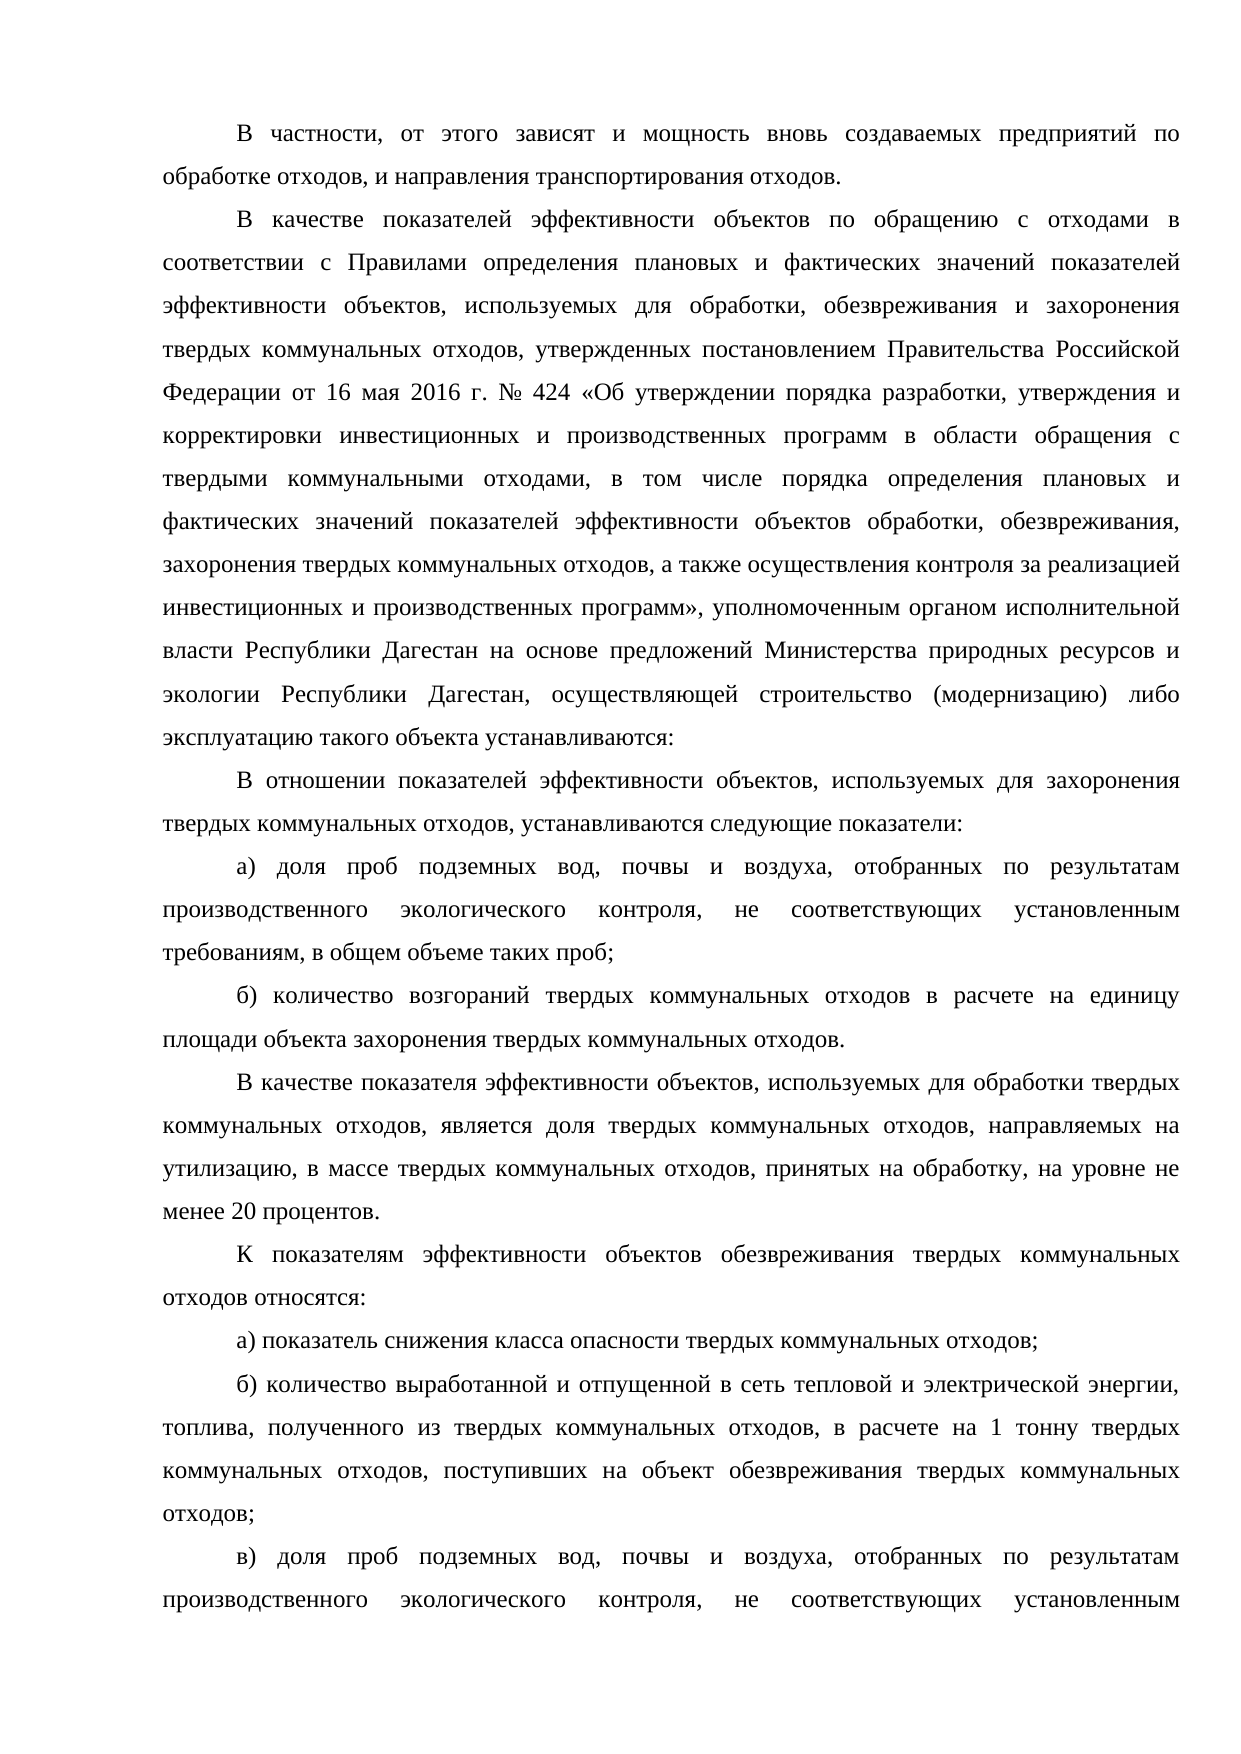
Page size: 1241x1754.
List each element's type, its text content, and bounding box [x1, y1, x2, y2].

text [162, 1541, 1181, 1613]
text К показателям эффективности объектов обезвреживания твердых коммунальных отходов относятся: [162, 1239, 1181, 1311]
text б) количество возгораний твердых коммунальных отходов в расчете на единицу площади объекта захоронения твердых коммунальных отходов. [162, 981, 1181, 1052]
text В отношении показателей эффективности объектов, используемых для захоронения твердых коммунальных отходов, устанавливаются следующие показатели: [162, 765, 1181, 837]
text В частности, от этого зависят и мощность вновь создаваемых предприятий по обработке отходов, и направления транспортирования отходов. [162, 118, 1181, 190]
text а) показатель снижения класса опасности твердых коммунальных отходов; [162, 1326, 1181, 1354]
text В качестве показателя эффективности объектов, используемых для обработки твердых коммунальных отходов, является доля твердых коммунальных отходов, направляемых на утилизацию, в массе твердых коммунальных отходов, принятых на обработку, на уровне не менее 20 процентов. [162, 1067, 1181, 1225]
text б) количество выработанной и отпущенной в сеть тепловой и электрической энергии, топлива, полученного из твердых коммунальных отходов, в расчете на 1 тонну твердых коммунальных отходов, поступивших на объект обезвреживания твердых коммунальных отходов; [162, 1369, 1181, 1527]
text а) доля проб подземных вод, почвы и воздуха, отобранных по результатам производственного экологического контроля, не соответствующих установленным требованиям, в общем объеме таких проб; [162, 851, 1181, 966]
text В качестве показателей эффективности объектов по обращению с отходами в соответствии с Правилами определения плановых и фактических значений показателей эффективности объектов, используемых для обработки, обезвреживания и захоронения твердых коммунальных отходов, утвержденных постановлением Правительства Российской Федерации от 16 мая 2016 г. № 424 «Об утверждении порядка разработки, утверждения и корректировки инвестиционных и производственных программ в области обращения с твердыми коммунальными отходами, в том числе порядка определения плановых и фактических значений показателей эффективности объектов обработки, обезвреживания, захоронения твердых коммунальных отходов, а также осуществления контроля за реализацией инвестиционных и производственных программ», уполномоченным органом исполнительной власти Республики Дагестан на основе предложений Министерства природных ресурсов и экологии Республики Дагестан, осуществляющей строительство (модернизацию) либо эксплуатацию такого объекта устанавливаются: [162, 204, 1181, 751]
